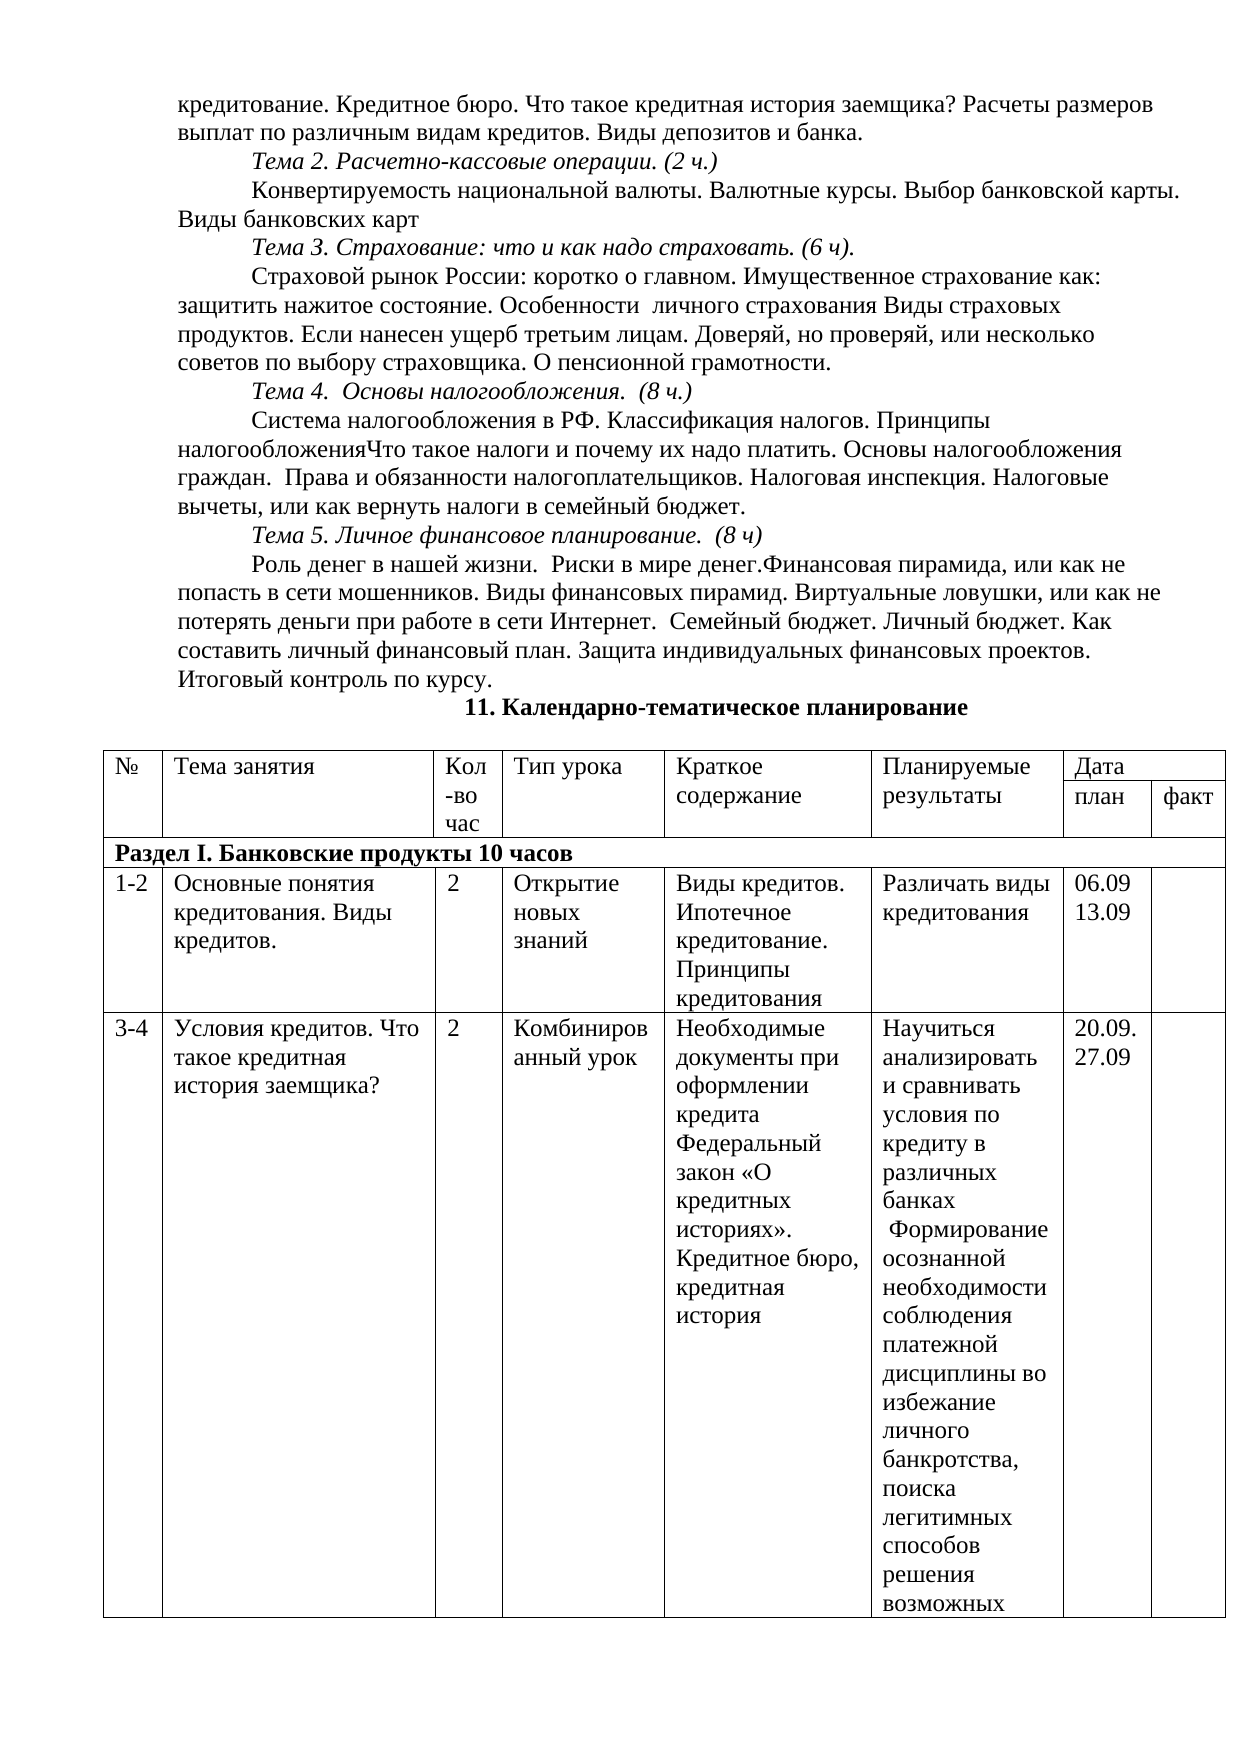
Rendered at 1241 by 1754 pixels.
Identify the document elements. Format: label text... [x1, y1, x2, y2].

table_cell Различать виды кредитования [872, 868, 1063, 1012]
table_header Планируемые результаты [872, 751, 1063, 837]
table_header Кол-во час [434, 751, 502, 837]
text Роль денег в нашей жизни. Риски в мире денег.Финансовая пирамида, или как не попасть в сети мошенников. Виды финансовых пирамид. Виртуальные ловушки, или как не потерять деньги при работе в сети Интернет. Семейный бюджет. Личный бюджет. Как составить личный финансовый план. Защита индивидуальных финансовых проектов. [177, 549, 1181, 664]
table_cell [665, 1013, 871, 1617]
table_cell [1152, 1013, 1225, 1617]
text Итоговый контроль по курсу. [177, 664, 1181, 692]
text Система налогообложения в РФ. Классификация налогов. Принципы налогообложенияЧто такое налоги и почему их надо платить. Основы налогообложения граждан. Права и обязанности налогоплательщиков. Налоговая инспекция. Налоговые вычеты, или как вернуть налоги в семейный бюджет. [177, 405, 1181, 520]
text Тема З. Страхование: что и как надо страховать. (6 ч). [177, 232, 1181, 261]
table_cell план [1064, 781, 1151, 837]
table_cell Раздел I. Банковские продукты 10 часов [104, 838, 1225, 867]
table_cell Открытие новых знаний [503, 868, 664, 1012]
text Тема 4. Основы налогообложения. (8 ч.) [177, 376, 1181, 405]
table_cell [503, 1013, 664, 1617]
table_cell [1152, 868, 1225, 1012]
table_cell Основные понятия кредитования. Виды кредитов. [163, 868, 435, 1012]
text Тема 2. Расчетно-кассовые операции. (2 ч.) [177, 146, 1181, 175]
table_cell 2 [436, 1013, 502, 1617]
text 11. Календарно-тематическое планирование [177, 692, 1181, 721]
table_header № [104, 751, 162, 837]
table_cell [163, 1013, 435, 1617]
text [177, 89, 1181, 146]
text Страховой рынок России: коротко о главном. Имущественное страхование как: защитить нажитое состояние. Особенности личного страхования Виды страховых продуктов. Если нанесен ущерб третьим лицам. Доверяй, но проверяй, или несколько советов по выбору страховщика. О пенсионной грамотности. [177, 261, 1181, 376]
table_header Тема занятия [163, 751, 433, 837]
table_cell 20.09. 27.09 [1064, 1013, 1151, 1617]
text Тема 5. Личное финансовое планирование. (8 ч) [177, 520, 1181, 549]
text Конвертируемость национальной валюты. Валютные курсы. Выбор банковской карты. Виды банковских карт [177, 175, 1181, 232]
table_cell 3-4 [104, 1013, 162, 1617]
table_cell Виды кредитов. Ипотечное кредитование. Принципы кредитования [665, 868, 871, 1012]
table_cell 2 [436, 868, 502, 1012]
table_header Краткое содержание [665, 751, 871, 837]
table_cell 06.09 13.09 [1064, 868, 1151, 1012]
table_cell 1-2 [104, 868, 162, 1012]
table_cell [872, 1013, 1063, 1617]
table_header Дата [1064, 751, 1225, 780]
table_header Тип урока [503, 751, 664, 837]
table_cell факт [1152, 781, 1225, 837]
